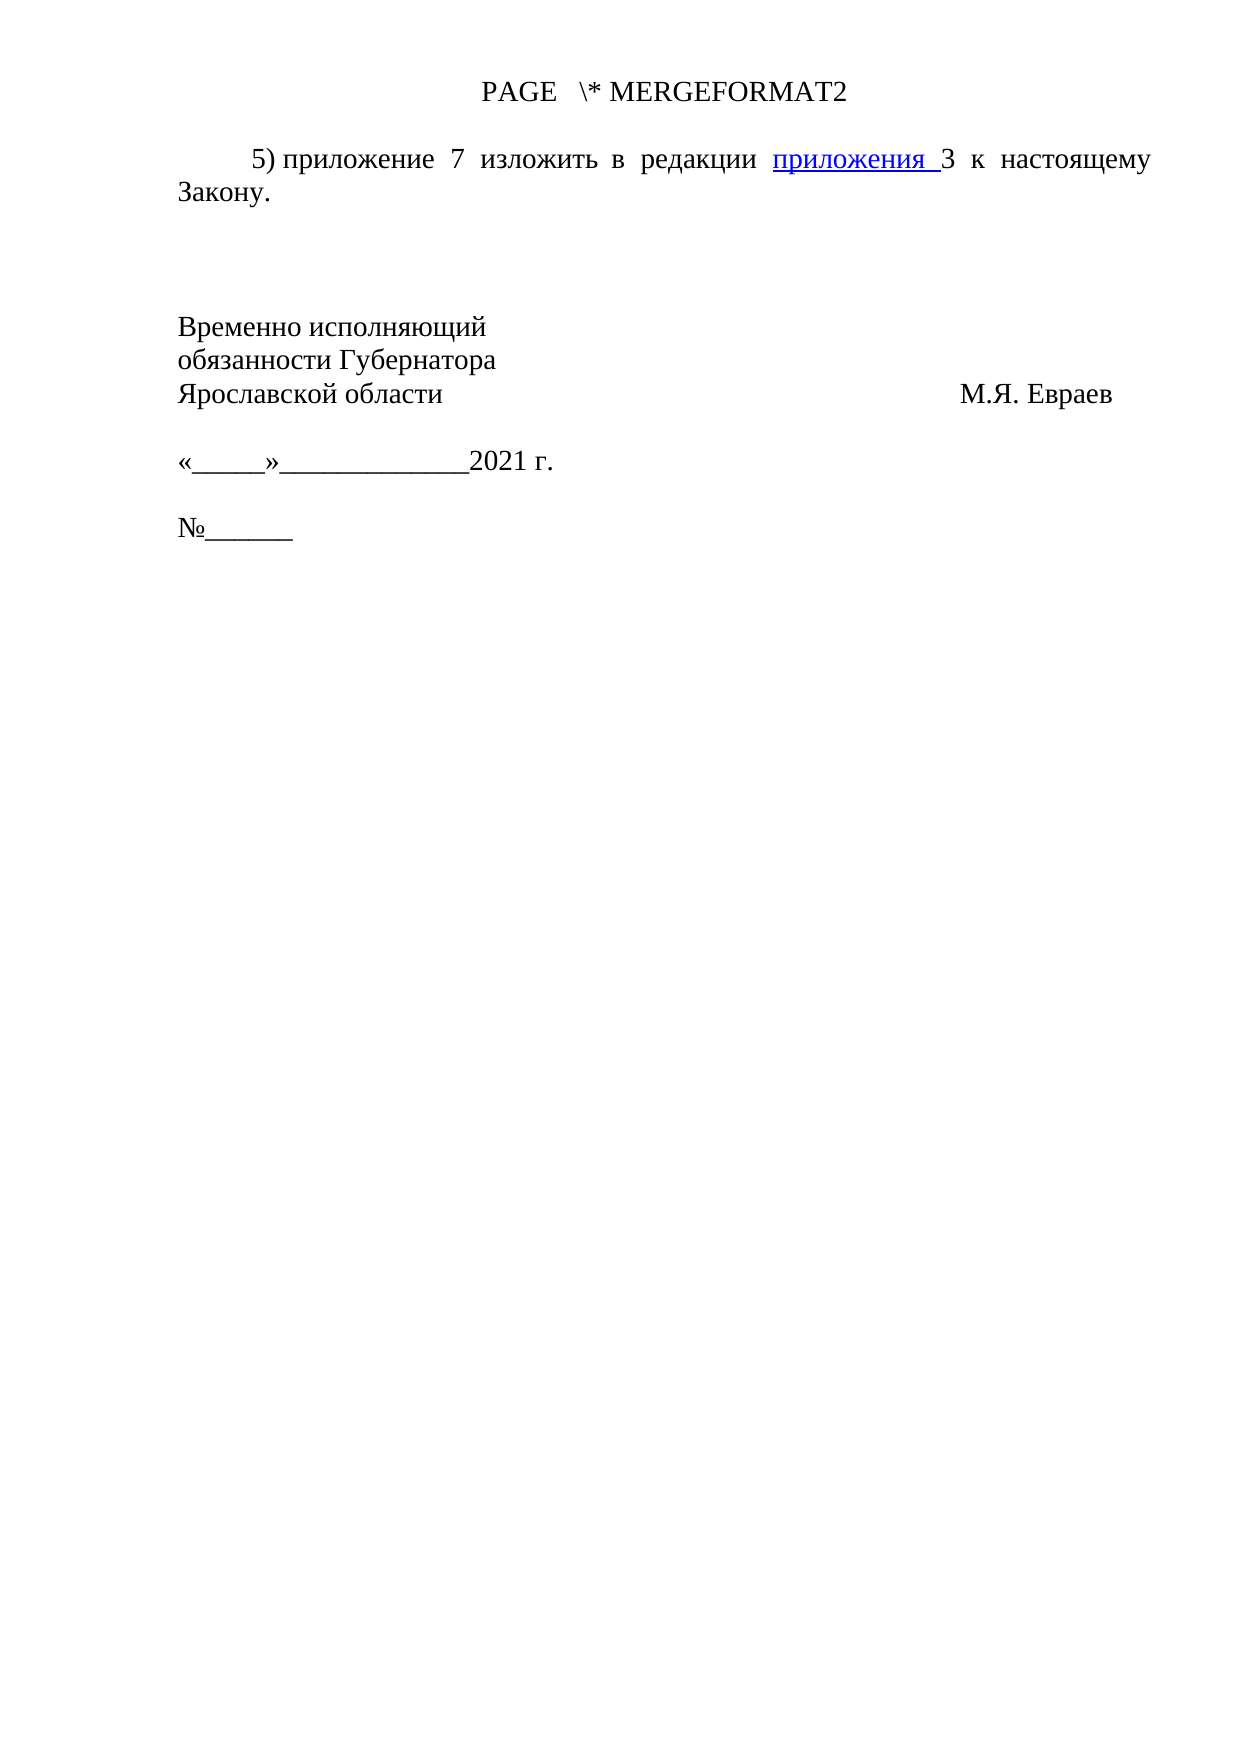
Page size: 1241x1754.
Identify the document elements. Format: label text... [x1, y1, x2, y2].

text Ярославской области М.Я. Евраев [177, 376, 1152, 409]
text обязанности Губернатора [177, 342, 1152, 376]
text №______ [177, 510, 1152, 543]
text 5) приложение 7 изложить в редакции приложения 3 к настоящему Закону. [177, 141, 1152, 208]
text «_____»_____________2021 г. [177, 443, 1152, 476]
text Временно исполняющий [177, 309, 1152, 342]
